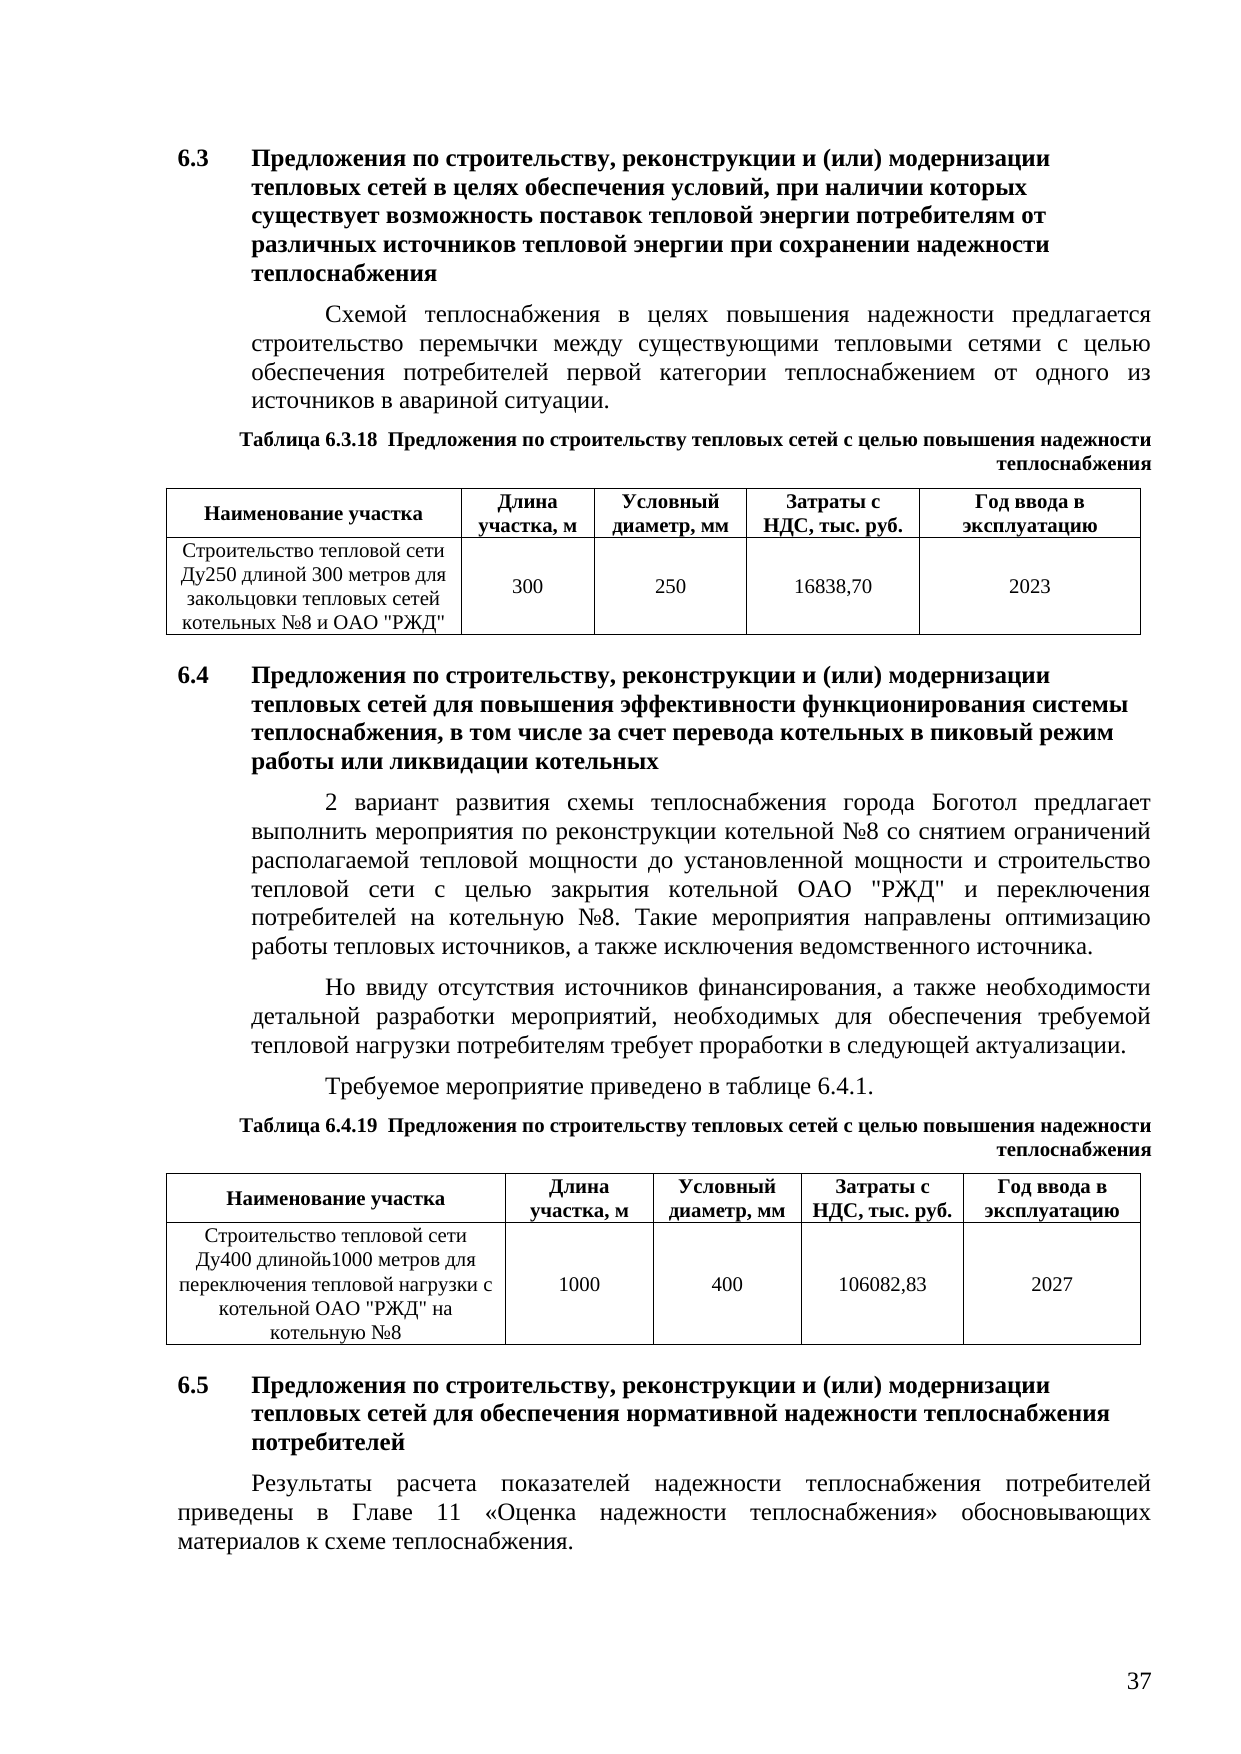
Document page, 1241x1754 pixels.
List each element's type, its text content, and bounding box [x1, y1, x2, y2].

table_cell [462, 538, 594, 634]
text Таблица 6.3.1 Предложения по строительству тепловых сетей с целью повышения надежности теплоснабжения [177, 427, 1152, 475]
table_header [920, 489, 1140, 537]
text Таблица 6.4.1 Предложения по строительству тепловых сетей с целью повышения надежности теплоснабжения [177, 1112, 1152, 1161]
subtitle Предложения по строительству, реконструкции и (или) модернизации тепловых сетей в целях обеспечения условий, при наличии которых существует возможность поставок тепловой энергии потребителям от различных источников тепловой энергии при сохранении надежности теплоснабжения [177, 143, 1152, 287]
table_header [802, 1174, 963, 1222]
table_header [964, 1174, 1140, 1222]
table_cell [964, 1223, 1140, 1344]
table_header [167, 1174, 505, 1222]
text Схемой теплоснабжения в целях повышения надежности предлагается строительство перемычки между существующими тепловыми сетями с целью обеспечения потребителей первой категории теплоснабжением от одного из источников в авариной ситуации. [251, 299, 1152, 414]
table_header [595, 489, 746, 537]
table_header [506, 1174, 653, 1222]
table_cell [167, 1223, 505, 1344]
text Требуемое мероприятие приведено в таблице 6.4.1. [251, 1071, 1152, 1100]
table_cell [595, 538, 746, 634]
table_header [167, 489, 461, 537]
text Результаты расчета показателей надежности теплоснабжения потребителей приведены в Главе 11 «Оценка надежности теплоснабжения» обосновывающих материалов к схеме теплоснабжения. [177, 1468, 1152, 1555]
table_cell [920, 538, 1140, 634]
text 2 вариант развития схемы теплоснабжения города Боготол предлагает выполнить мероприятия по реконструкции котельной №8 со снятием ограничений располагаемой тепловой мощности до установленной мощности и строительство тепловой сети с целью закрытия котельной ОАО "РЖД" и переключения потребителей на котельную №8. Такие мероприятия направлены оптимизацию работы тепловых источников, а также исключения ведомственного источника. [251, 787, 1152, 960]
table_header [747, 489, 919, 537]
text Но ввиду отсутствия источников финансирования, а также необходимости детальной разработки мероприятий, необходимых для обеспечения требуемой тепловой нагрузки потребителям требует проработки в следующей актуализации. [251, 972, 1152, 1059]
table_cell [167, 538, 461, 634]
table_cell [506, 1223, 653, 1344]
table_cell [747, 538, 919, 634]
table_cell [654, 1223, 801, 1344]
subtitle Предложения по строительству, реконструкции и (или) модернизации тепловых сетей для повышения эффективности функционирования системы теплоснабжения, в том числе за счет перевода котельных в пиковый режим работы или ликвидации котельных [177, 660, 1152, 775]
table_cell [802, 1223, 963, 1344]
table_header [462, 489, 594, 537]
subtitle Предложения по строительству, реконструкции и (или) модернизации тепловых сетей для обеспечения нормативной надежности теплоснабжения потребителей [177, 1370, 1152, 1456]
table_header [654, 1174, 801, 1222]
